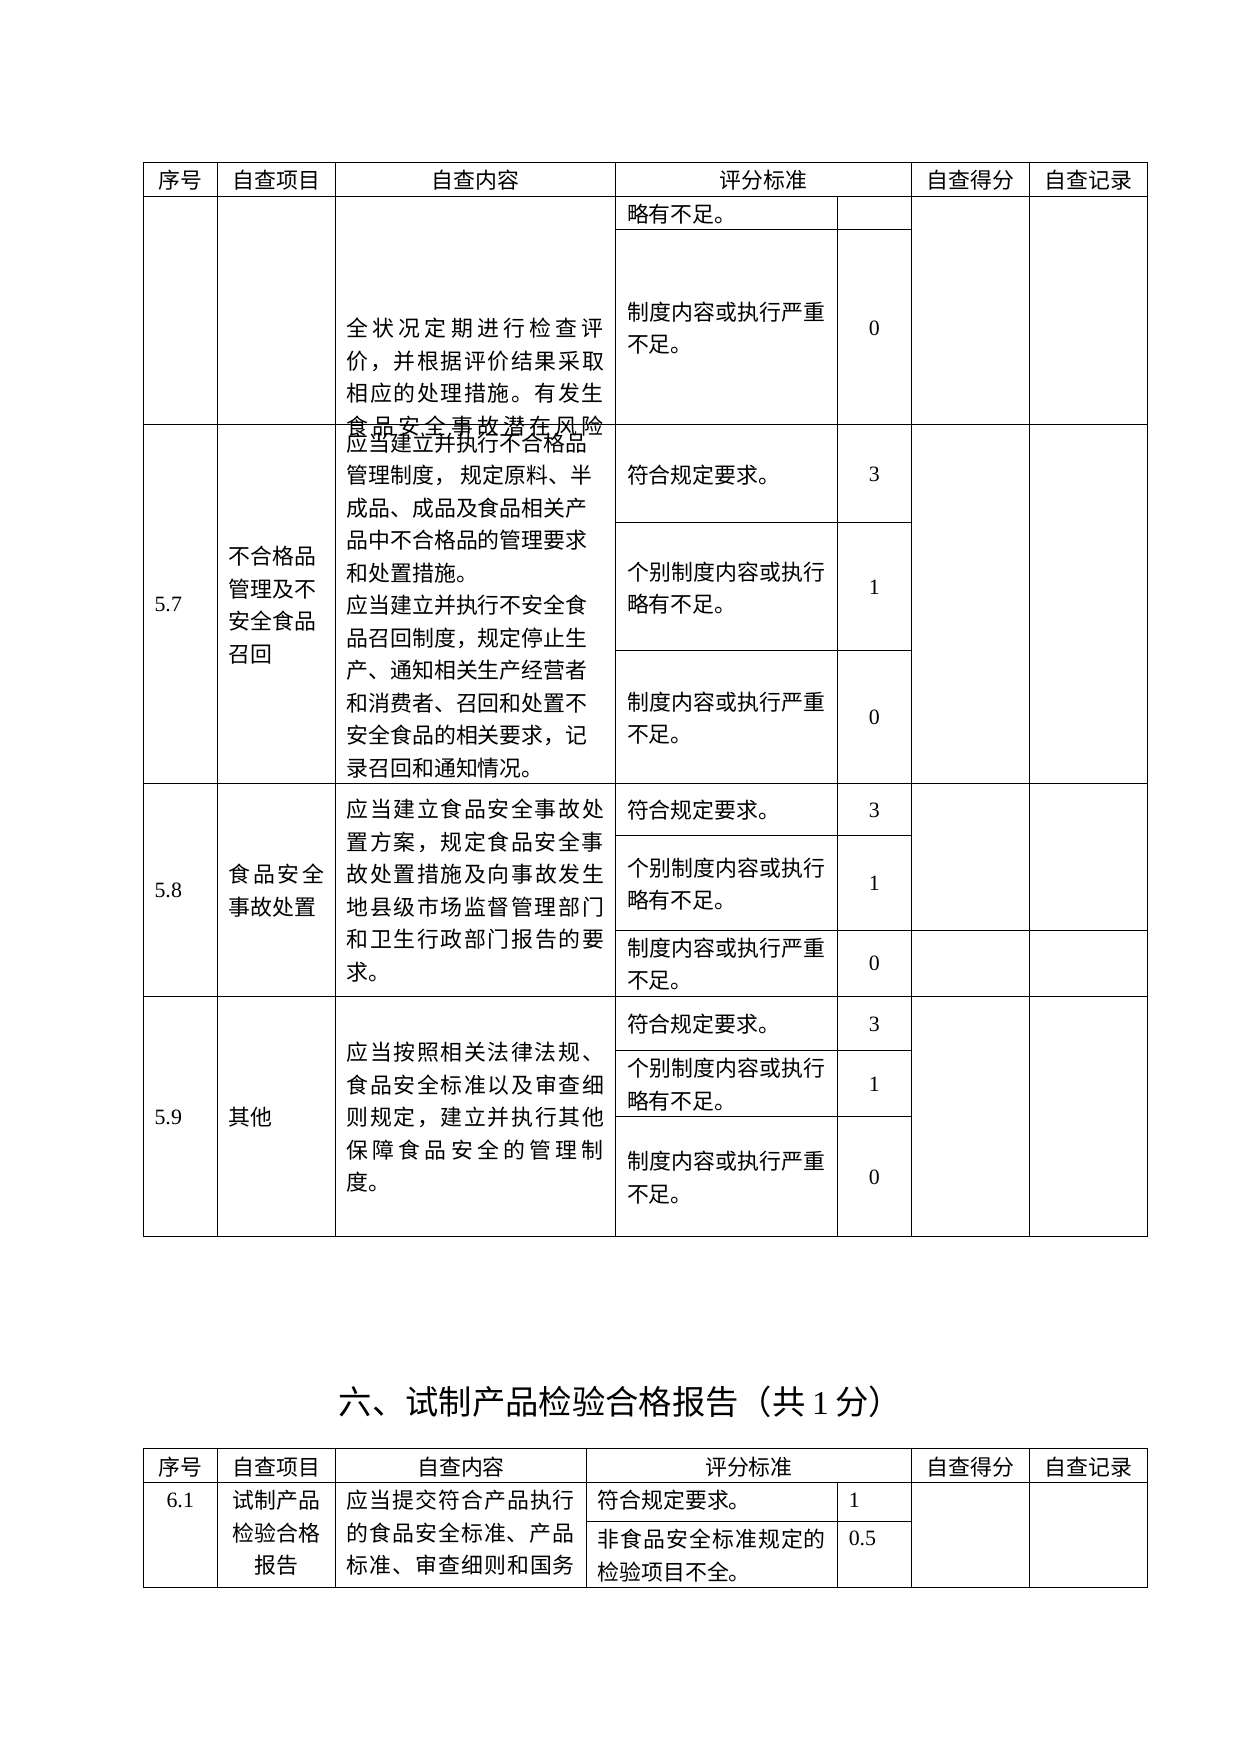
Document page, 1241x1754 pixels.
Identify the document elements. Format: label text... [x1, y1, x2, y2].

table_cell 1 [838, 836, 911, 929]
table_header 评分标准 [616, 163, 911, 196]
table_cell 制度内容或执行严重不足。 [616, 1117, 837, 1236]
table_cell 0 [838, 651, 911, 783]
table_cell 1 [838, 197, 911, 229]
table_header 自查项目 [218, 1449, 335, 1482]
table_cell 不合格品管理及不安全食品召回 [218, 425, 335, 783]
table_header 自查内容 [336, 1449, 586, 1482]
table_cell 个别制度内容或执行略有不足。 [616, 1051, 837, 1116]
table_cell 0 [838, 1117, 911, 1236]
table_cell 应当建立食品安全事故处置方案，规定食品安全事故处置措施及向事故发生地县级市场监督管理部门和卫生行政部门报告的要求。 [336, 784, 615, 996]
table_cell 符合规定要求。 [616, 997, 837, 1050]
table_cell 个别制度内容或执行略有不足。 [616, 523, 837, 650]
table_cell 符合规定要求。 [616, 425, 837, 522]
table_cell [1030, 425, 1147, 783]
table_header 评分标准 [587, 1449, 911, 1482]
table_cell [1030, 784, 1147, 929]
table_header 自查得分 [912, 1449, 1029, 1482]
table_cell 0 [838, 230, 911, 424]
text 六、试制产品检验合格报告（共1分） [187, 1367, 1053, 1432]
table_header 自查记录 [1030, 163, 1147, 196]
table_cell 0.5 [838, 1522, 911, 1587]
table_header 自查项目 [218, 163, 335, 196]
table_cell 应当按照相关法律法规、食品安全标准以及审查细则规定，建立并执行其他保障食品安全的管理制度。 [336, 997, 615, 1236]
table_cell 试制产品检验合格报告 [218, 1483, 335, 1587]
table_cell [912, 1483, 1029, 1587]
table_cell 3 [838, 997, 911, 1050]
table_cell 应当提交符合产品执行的食品安全标准、产品标准、审查细则和国务院卫生行政部门相关公告的试制食品检验合格报告。 [336, 1483, 586, 1587]
table_cell 1 [838, 1483, 911, 1521]
table_cell 个别制度内容或执行略有不足。 [616, 836, 837, 929]
table_cell 符合规定要求。 [587, 1483, 837, 1521]
table_cell 3 [838, 784, 911, 835]
table_cell [912, 425, 1029, 783]
table_cell [1030, 997, 1147, 1236]
table_cell 1 [838, 1051, 911, 1116]
table_cell 1 [838, 523, 911, 650]
table_cell 其他 [218, 997, 335, 1236]
table_cell [1030, 931, 1147, 996]
table_cell 制度内容或执行严重不足。 [616, 651, 837, 783]
table_cell 食品安全事故处置 [218, 784, 335, 996]
table_cell [1030, 1483, 1147, 1587]
table_header 序号 [144, 1449, 217, 1482]
table_cell 5.7 [144, 425, 217, 783]
table_header 自查内容 [336, 163, 615, 196]
table_cell 应当建立并执行不合格品管理制度， 规定原料、半成品、成品及食品相关产品中不合格品的管理要求和处置措施。 应当建立并执行不安全食品召回制度，规定停止生产、通知相关生产经营者和消费者、召回和处置不安全食品的相关要求，记录召回和通知情况。 [336, 425, 615, 783]
table_cell 符合规定要求。 [616, 784, 837, 835]
table_cell 3 [838, 425, 911, 522]
table_cell [912, 931, 1029, 996]
table_cell 6.1 [144, 1483, 217, 1587]
table_header 自查记录 [1030, 1449, 1147, 1482]
table_cell 制度内容或执行严重不足。 [616, 230, 837, 424]
table_header 自查得分 [912, 163, 1029, 196]
table_cell 制度内容或执行严重不足。 [616, 931, 837, 996]
table_cell 0 [838, 931, 911, 996]
table_cell 个别制度内容或执行略有不足。 [616, 197, 837, 229]
table_header 序号 [144, 163, 217, 196]
table_cell 5.9 [144, 997, 217, 1236]
table_cell [912, 997, 1029, 1236]
table_cell [912, 784, 1029, 929]
table_cell 非食品安全标准规定的检验项目不全。 [587, 1522, 837, 1587]
table_cell 5.8 [144, 784, 217, 996]
